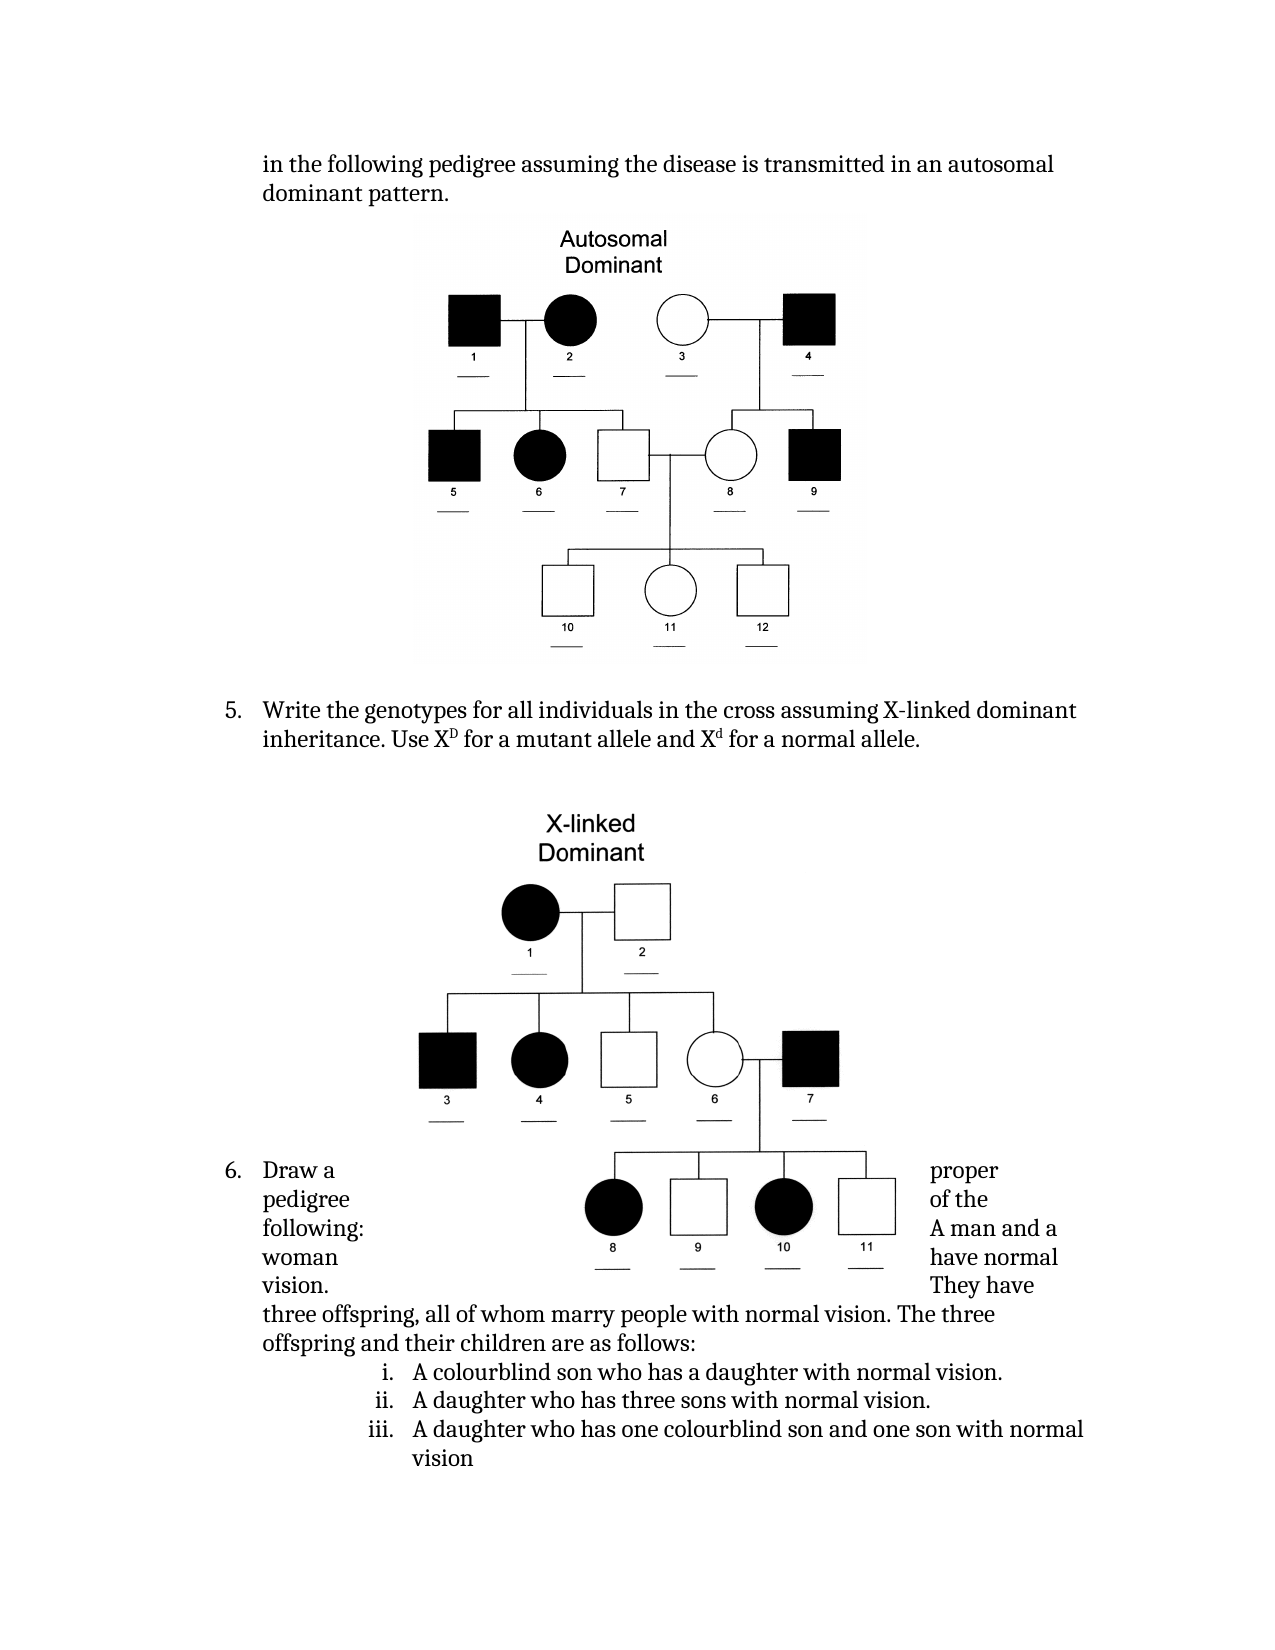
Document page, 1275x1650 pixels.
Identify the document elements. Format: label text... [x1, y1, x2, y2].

list A colourblind son who has a daughter with normal vision. [394, 1357, 1087, 1386]
list Draw a proper pedigree of the following: A man and a woman have normal vision. They have three offspring, all of whom marry people with normal vision. The three offspring and their children are as follows: [225, 1156, 1087, 1357]
picture [412, 213, 867, 664]
list Write the genotypes for all individuals in the cross assuming X-linked dominant inheritance. Use XD for a mutant allele and Xd for a normal allele. [225, 696, 1087, 754]
picture [393, 772, 911, 1279]
list Determine the genotype of all the individuals in the following pedigree assuming the disease is transmitted in an autosomal dominant pattern. [225, 150, 1087, 207]
list A daughter who has three sons with normal vision. [394, 1386, 1087, 1415]
list A daughter who has one colourblind son and one son with normal vision [394, 1415, 1087, 1472]
